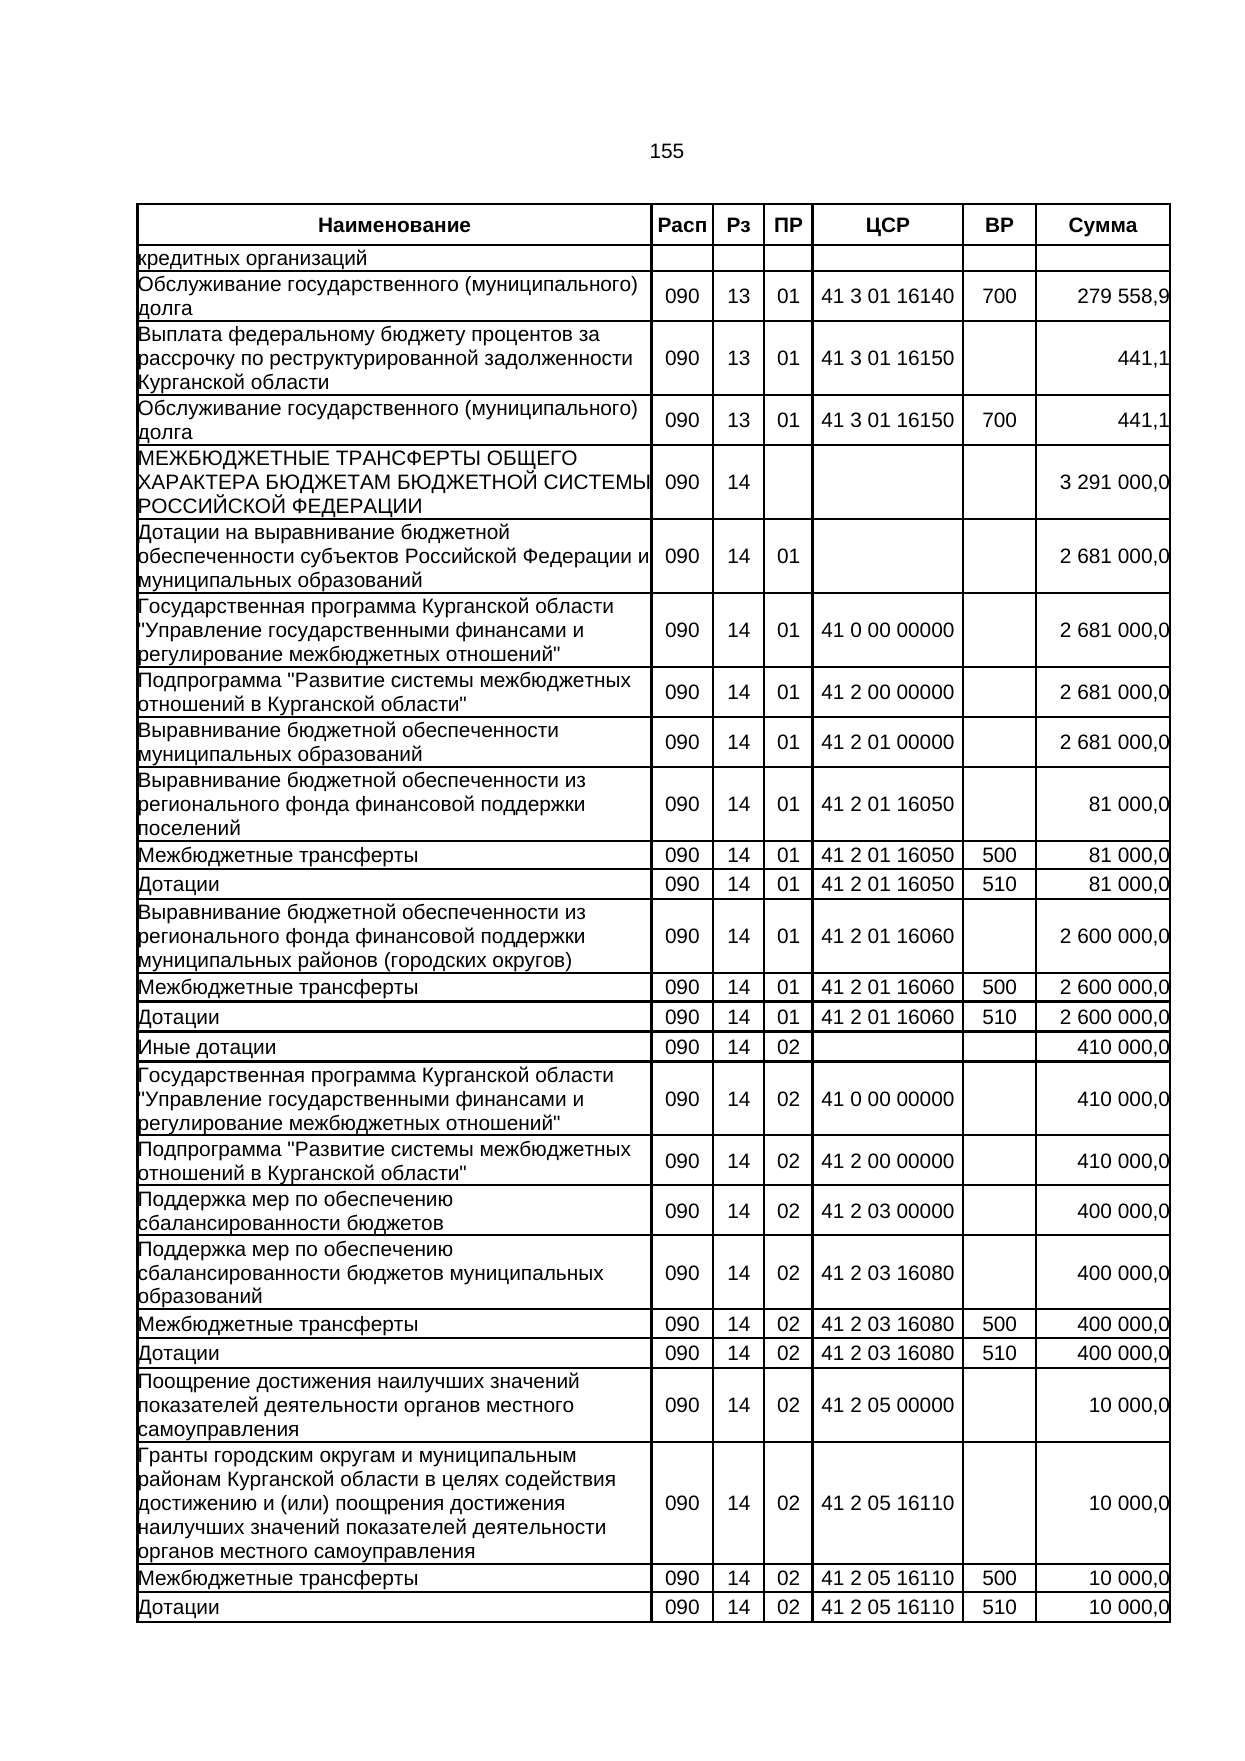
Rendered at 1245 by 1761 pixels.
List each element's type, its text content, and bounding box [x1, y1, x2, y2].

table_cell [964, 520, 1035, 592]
table_header ПР [765, 205, 811, 244]
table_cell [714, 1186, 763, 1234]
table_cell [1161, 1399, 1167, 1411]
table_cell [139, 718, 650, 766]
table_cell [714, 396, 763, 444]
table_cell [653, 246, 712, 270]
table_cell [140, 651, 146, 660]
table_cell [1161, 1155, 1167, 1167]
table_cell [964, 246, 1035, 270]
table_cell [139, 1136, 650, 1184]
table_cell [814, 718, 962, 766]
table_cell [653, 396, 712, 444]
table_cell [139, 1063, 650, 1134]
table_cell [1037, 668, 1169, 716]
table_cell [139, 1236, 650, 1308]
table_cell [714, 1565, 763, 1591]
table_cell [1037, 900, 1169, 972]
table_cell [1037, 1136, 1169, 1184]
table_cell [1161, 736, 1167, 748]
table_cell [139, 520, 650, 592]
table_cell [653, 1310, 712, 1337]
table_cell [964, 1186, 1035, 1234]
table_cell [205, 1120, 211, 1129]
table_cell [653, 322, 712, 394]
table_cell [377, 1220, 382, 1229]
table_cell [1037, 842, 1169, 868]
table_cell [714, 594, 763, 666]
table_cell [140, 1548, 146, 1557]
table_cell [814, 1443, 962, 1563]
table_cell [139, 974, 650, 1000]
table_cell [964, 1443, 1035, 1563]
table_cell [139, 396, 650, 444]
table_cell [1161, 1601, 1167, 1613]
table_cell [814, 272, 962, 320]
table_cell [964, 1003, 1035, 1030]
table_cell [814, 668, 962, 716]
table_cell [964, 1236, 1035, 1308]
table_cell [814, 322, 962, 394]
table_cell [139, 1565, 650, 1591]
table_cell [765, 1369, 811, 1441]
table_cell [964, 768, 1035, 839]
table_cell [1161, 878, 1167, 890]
table_header ВР [964, 205, 1035, 244]
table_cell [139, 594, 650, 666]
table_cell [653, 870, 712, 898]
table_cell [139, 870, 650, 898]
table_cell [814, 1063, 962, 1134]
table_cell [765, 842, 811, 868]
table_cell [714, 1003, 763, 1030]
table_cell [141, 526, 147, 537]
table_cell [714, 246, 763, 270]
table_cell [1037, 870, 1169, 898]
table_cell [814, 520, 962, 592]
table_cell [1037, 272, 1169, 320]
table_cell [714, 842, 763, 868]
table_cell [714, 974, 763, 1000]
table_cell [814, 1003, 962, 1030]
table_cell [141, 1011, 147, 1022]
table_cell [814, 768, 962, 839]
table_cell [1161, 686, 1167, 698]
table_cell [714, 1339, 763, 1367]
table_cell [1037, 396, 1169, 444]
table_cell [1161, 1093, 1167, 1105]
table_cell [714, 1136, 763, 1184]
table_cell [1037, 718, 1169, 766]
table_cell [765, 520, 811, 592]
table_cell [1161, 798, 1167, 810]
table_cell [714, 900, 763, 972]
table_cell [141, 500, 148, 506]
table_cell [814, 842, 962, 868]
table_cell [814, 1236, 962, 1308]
table_header Расп [653, 205, 712, 244]
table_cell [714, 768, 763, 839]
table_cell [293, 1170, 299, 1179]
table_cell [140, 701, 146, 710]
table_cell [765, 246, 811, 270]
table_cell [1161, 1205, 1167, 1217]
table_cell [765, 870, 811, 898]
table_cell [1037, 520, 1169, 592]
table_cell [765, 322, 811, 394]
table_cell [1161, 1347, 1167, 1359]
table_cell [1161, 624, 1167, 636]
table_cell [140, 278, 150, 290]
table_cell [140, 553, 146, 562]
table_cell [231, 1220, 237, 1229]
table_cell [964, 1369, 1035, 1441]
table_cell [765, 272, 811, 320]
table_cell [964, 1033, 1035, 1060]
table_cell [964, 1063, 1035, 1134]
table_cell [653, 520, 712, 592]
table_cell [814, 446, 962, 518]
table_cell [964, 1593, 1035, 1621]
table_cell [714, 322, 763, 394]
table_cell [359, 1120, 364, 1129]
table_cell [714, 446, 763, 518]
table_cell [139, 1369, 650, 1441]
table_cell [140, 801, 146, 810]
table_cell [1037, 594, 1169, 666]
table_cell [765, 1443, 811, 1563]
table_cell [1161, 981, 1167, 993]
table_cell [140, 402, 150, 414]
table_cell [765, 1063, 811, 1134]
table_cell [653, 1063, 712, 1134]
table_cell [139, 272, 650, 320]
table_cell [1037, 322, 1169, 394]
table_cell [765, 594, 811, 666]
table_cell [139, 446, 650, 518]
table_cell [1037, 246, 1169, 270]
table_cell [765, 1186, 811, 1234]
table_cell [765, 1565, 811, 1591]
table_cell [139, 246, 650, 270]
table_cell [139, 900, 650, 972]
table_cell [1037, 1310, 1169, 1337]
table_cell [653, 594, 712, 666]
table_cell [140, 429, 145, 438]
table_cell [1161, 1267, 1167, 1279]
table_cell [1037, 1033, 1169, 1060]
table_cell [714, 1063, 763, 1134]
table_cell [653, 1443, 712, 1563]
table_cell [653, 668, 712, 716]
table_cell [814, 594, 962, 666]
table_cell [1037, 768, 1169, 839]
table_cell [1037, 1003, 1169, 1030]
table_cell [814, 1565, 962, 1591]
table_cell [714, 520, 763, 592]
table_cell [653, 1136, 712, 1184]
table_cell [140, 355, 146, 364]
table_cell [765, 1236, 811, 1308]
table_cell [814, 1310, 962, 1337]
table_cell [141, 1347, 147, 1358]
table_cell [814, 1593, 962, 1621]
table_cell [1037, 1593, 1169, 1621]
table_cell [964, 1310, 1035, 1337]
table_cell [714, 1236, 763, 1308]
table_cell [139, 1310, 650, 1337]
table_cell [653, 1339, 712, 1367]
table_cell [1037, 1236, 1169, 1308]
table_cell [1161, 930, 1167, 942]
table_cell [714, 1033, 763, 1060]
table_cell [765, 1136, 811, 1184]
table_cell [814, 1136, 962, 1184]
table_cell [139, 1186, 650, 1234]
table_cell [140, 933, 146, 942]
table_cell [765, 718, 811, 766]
table_header ЦСР [814, 205, 962, 244]
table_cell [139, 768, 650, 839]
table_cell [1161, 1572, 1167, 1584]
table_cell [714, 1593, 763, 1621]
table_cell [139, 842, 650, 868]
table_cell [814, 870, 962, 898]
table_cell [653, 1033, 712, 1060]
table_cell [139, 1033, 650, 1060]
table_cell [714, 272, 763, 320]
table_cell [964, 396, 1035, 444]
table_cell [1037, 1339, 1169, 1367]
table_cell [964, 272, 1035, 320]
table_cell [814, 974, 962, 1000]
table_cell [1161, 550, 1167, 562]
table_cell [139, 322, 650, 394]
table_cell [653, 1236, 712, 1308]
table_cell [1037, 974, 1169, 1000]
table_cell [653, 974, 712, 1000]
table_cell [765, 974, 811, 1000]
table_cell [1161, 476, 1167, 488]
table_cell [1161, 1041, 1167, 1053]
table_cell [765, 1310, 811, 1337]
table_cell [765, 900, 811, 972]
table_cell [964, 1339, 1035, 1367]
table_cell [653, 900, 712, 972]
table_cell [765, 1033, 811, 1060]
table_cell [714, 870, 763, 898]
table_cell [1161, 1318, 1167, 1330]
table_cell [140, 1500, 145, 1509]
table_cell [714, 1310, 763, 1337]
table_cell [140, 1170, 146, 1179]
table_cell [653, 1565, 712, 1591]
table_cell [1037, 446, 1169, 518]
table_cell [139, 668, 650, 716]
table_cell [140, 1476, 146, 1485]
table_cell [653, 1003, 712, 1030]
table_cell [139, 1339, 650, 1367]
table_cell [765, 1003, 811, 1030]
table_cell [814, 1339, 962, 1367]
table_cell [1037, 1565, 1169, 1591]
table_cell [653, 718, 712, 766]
table_header Наименование [139, 205, 650, 244]
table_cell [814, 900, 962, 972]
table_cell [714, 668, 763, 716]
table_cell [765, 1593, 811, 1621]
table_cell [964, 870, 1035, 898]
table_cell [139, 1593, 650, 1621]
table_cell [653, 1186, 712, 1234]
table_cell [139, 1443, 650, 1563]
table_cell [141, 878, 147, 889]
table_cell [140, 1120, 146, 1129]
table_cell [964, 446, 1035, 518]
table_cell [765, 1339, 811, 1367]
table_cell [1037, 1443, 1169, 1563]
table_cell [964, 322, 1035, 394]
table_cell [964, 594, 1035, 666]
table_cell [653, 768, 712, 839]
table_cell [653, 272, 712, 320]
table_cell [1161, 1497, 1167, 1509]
table_header Рз [714, 205, 763, 244]
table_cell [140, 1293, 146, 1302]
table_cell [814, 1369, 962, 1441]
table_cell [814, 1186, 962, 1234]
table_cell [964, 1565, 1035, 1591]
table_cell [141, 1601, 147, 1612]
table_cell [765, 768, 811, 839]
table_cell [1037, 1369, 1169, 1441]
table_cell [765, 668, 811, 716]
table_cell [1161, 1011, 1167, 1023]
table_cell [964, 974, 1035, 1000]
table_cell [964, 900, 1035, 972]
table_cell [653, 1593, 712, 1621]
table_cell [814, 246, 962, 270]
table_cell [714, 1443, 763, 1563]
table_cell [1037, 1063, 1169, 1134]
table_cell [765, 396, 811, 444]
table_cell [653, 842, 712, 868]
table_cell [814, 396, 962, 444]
table_header Сумма [1037, 205, 1169, 244]
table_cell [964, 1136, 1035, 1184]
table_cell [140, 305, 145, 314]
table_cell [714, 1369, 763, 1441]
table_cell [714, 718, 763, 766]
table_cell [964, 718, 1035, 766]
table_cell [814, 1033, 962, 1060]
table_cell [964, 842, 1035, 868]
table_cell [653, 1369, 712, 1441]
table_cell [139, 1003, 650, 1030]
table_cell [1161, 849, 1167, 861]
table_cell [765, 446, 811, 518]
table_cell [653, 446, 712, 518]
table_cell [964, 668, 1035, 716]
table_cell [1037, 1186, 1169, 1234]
